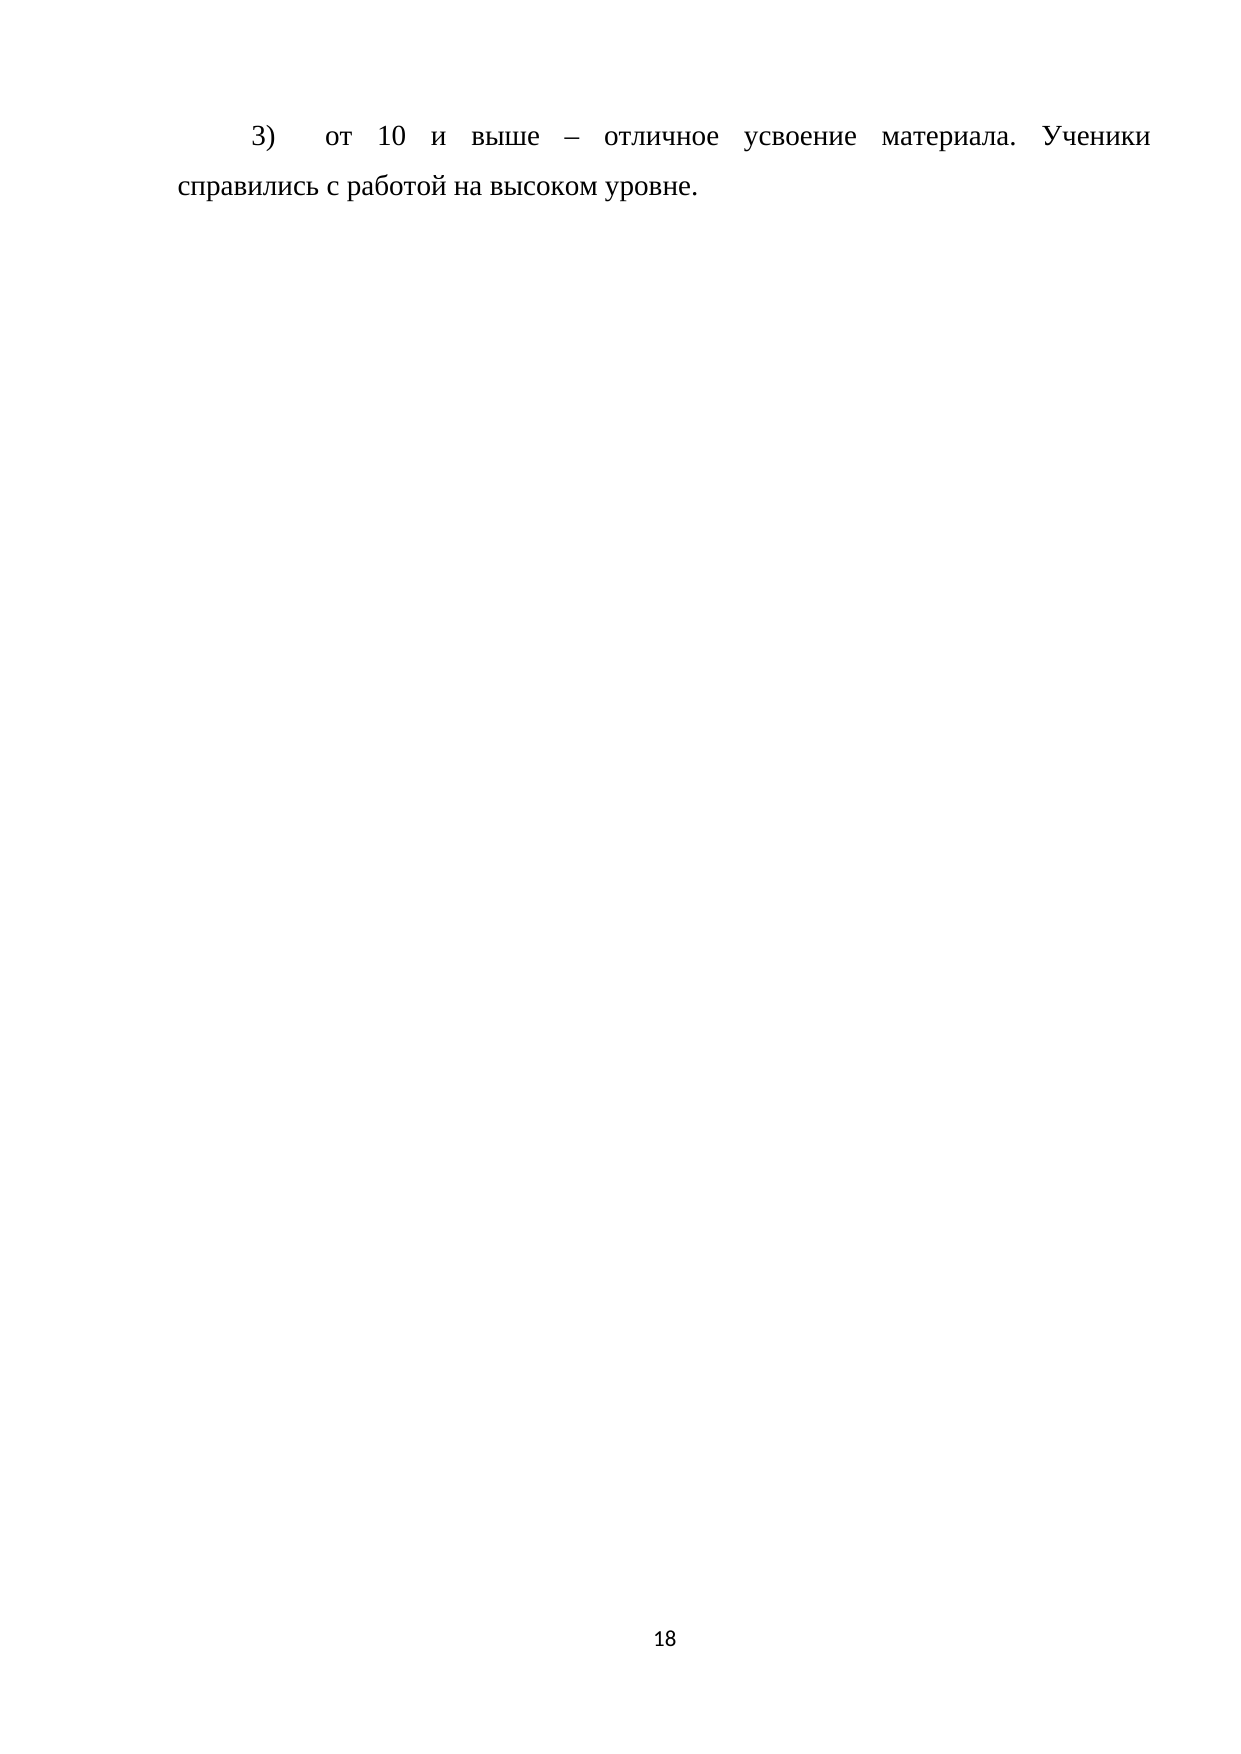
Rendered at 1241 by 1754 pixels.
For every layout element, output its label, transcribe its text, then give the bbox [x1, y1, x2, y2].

list от 10 и выше – отличное усвоение материала. Ученики справились с работой на высоком уровне. [177, 118, 1152, 202]
